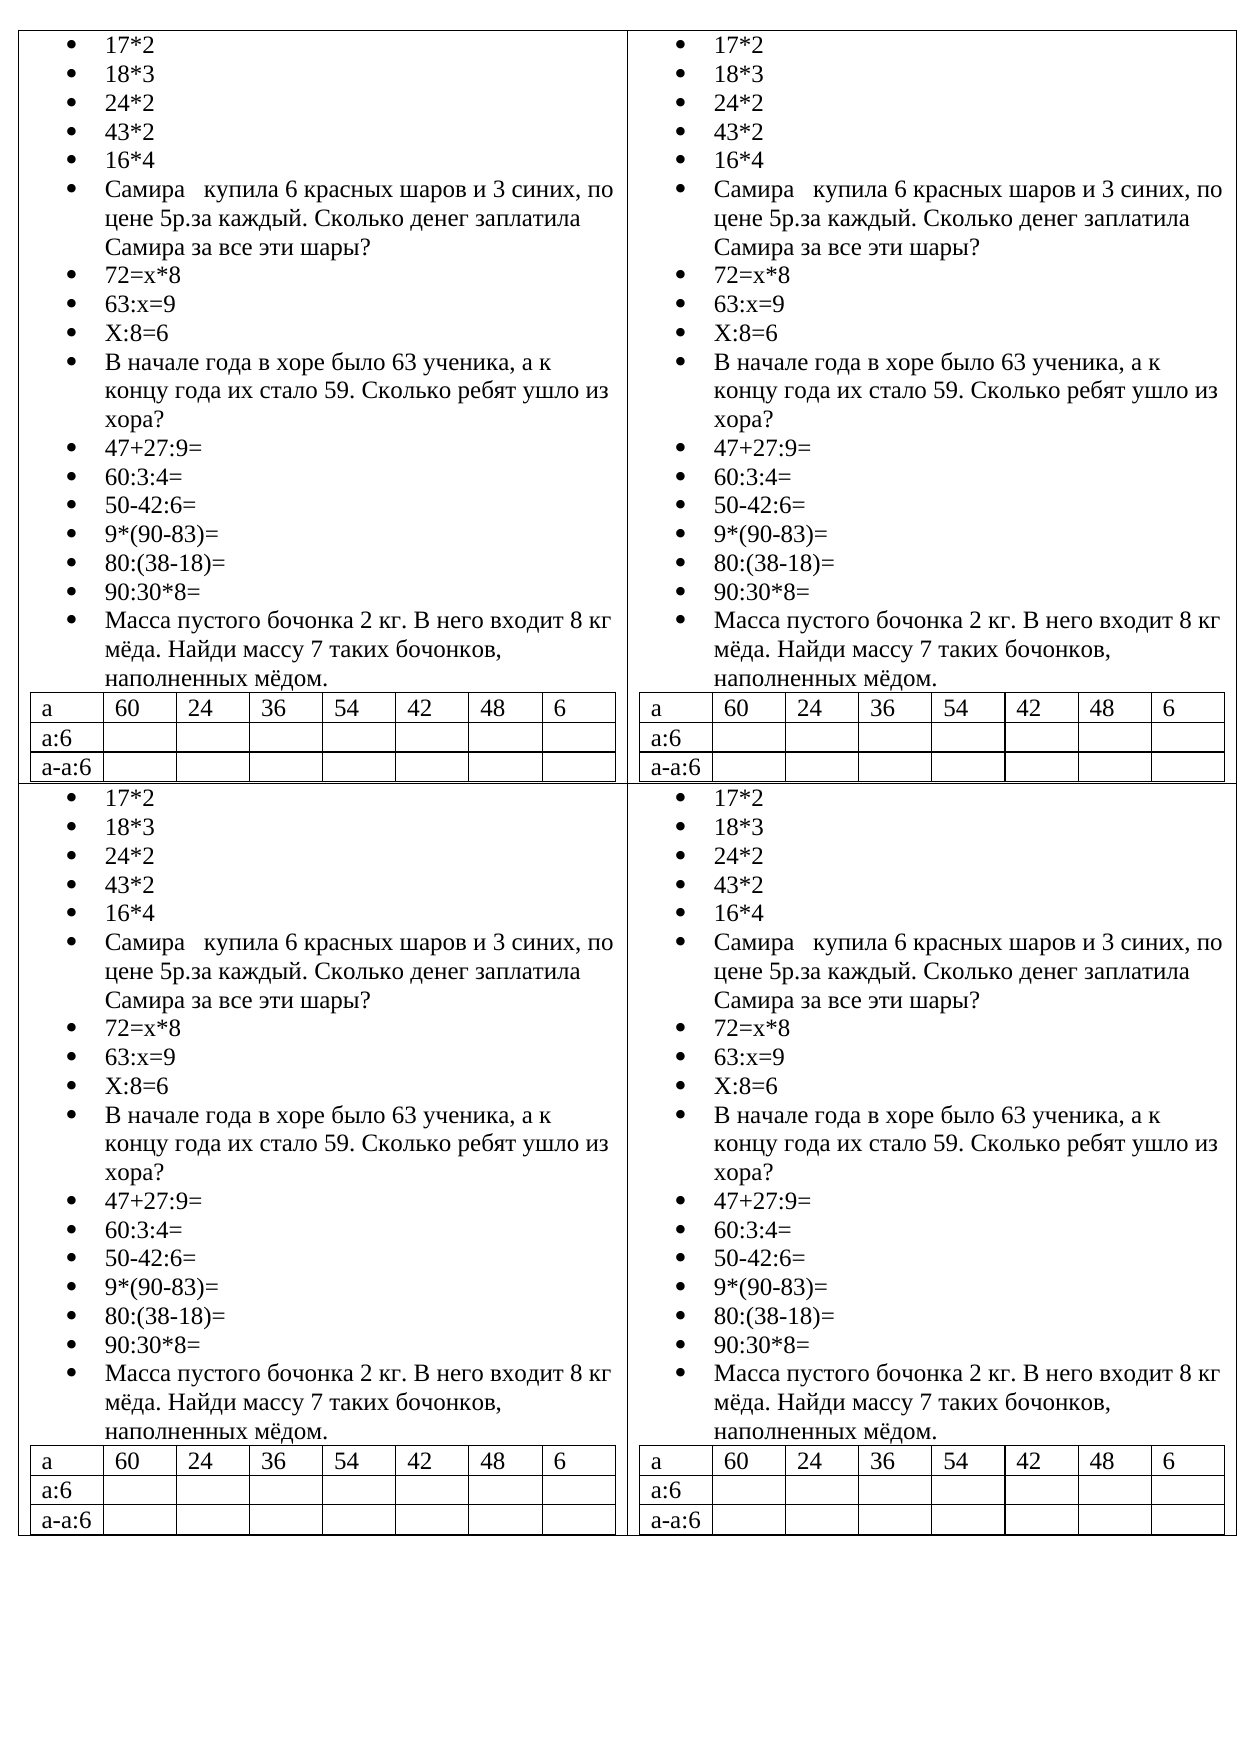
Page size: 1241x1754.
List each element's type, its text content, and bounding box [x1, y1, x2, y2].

table_header 17*2 18*3 24*2 43*2 16*4 Самира купила 6 красных шаров и 3 синих, по цене 5р.за каждый. Сколько денег заплатила Самира за все эти шары? 72=х*8 63:х=9 Х:8=6 В начале года в хоре было 63 ученика, а к концу года их стало 59. Сколько ребят ушло из хора? 47+27:9= 60:3:4= 50-42:6= 9*(90-83)= 80:(38-18)= 90:30*8= Масса пустого бочонка 2 кг. В него входит 8 кг мёда. Найди массу 7 таких бочонков, наполненных мёдом. [628, 31, 1236, 782]
table_cell 17*2 18*3 24*2 43*2 16*4 Самира купила 6 красных шаров и 3 синих, по цене 5р.за каждый. Сколько денег заплатила Самира за все эти шары? 72=х*8 63:х=9 Х:8=6 В начале года в хоре было 63 ученика, а к концу года их стало 59. Сколько ребят ушло из хора? 47+27:9= 60:3:4= 50-42:6= 9*(90-83)= 80:(38-18)= 90:30*8= Масса пустого бочонка 2 кг. В него входит 8 кг мёда. Найди массу 7 таких бочонков, наполненных мёдом. [19, 784, 627, 1535]
table_header 17*2 18*3 24*2 43*2 16*4 Самира купила 6 красных шаров и 3 синих, по цене 5р.за каждый. Сколько денег заплатила Самира за все эти шары? 72=х*8 63:х=9 Х:8=6 В начале года в хоре было 63 ученика, а к концу года их стало 59. Сколько ребят ушло из хора? 47+27:9= 60:3:4= 50-42:6= 9*(90-83)= 80:(38-18)= 90:30*8= Масса пустого бочонка 2 кг. В него входит 8 кг мёда. Найди массу 7 таких бочонков, наполненных мёдом. [19, 31, 627, 782]
table_cell 17*2 18*3 24*2 43*2 16*4 Самира купила 6 красных шаров и 3 синих, по цене 5р.за каждый. Сколько денег заплатила Самира за все эти шары? 72=х*8 63:х=9 Х:8=6 В начале года в хоре было 63 ученика, а к концу года их стало 59. Сколько ребят ушло из хора? 47+27:9= 60:3:4= 50-42:6= 9*(90-83)= 80:(38-18)= 90:30*8= Масса пустого бочонка 2 кг. В него входит 8 кг мёда. Найди массу 7 таких бочонков, наполненных мёдом. [628, 784, 1236, 1535]
